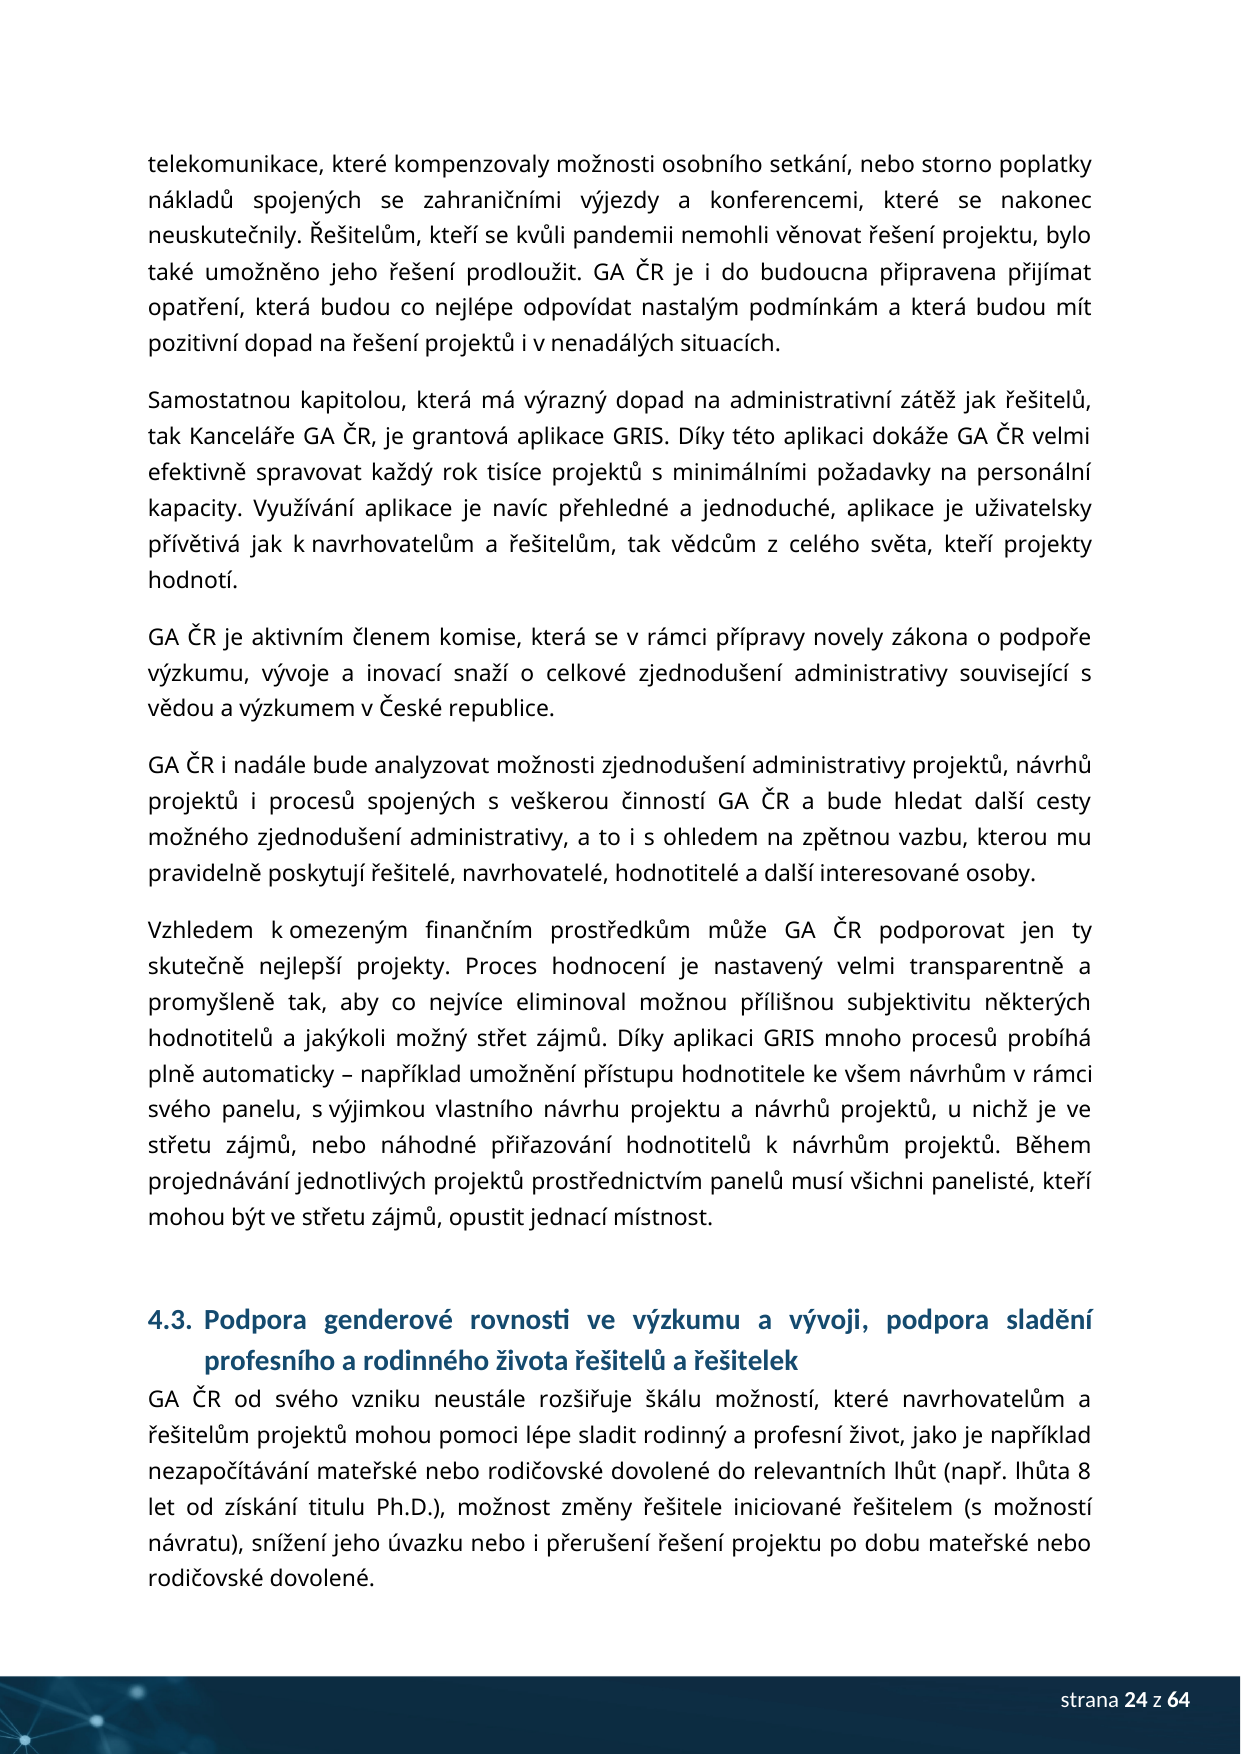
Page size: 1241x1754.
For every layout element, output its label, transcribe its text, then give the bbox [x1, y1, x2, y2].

text Samostatnou kapitolou, která má výrazný dopad na administrativní zátěž jak řešitelů, tak Kanceláře GA ČR, je grantová aplikace GRIS. Díky této aplikaci dokáže GA ČR velmi efektivně spravovat každý rok tisíce projektů s minimálními požadavky na personální kapacity. Využívání aplikace je navíc přehledné a jednoduché, aplikace je uživatelsky přívětivá jak k navrhovatelům a řešitelům, tak vědcům z celého světa, kteří projekty hodnotí. [148, 384, 1093, 595]
text GA ČR je aktivním členem komise, která se v rámci přípravy novely zákona o podpoře výzkumu, vývoje a inovací snaží o celkové zjednodušení administrativy související s vědou a výzkumem v České republice. [148, 621, 1093, 724]
text GA ČR i nadále bude analyzovat možnosti zjednodušení administrativy projektů, návrhů projektů i procesů spojených s veškerou činností GA ČR a bude hledat další cesty možného zjednodušení administrativy, a to i s ohledem na zpětnou vazbu, kterou mu pravidelně poskytují řešitelé, navrhovatelé, hodnotitelé a další interesované osoby. [148, 749, 1093, 888]
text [148, 148, 1093, 358]
picture [0, 1643, 1241, 1754]
text GA ČR od svého vzniku neustále rozšiřuje škálu možností, které navrhovatelům a řešitelům projektů mohou pomoci lépe sladit rodinný a profesní život, jako je například nezapočítávání mateřské nebo rodičovské dovolené do relevantních lhůt (např. lhůta 8 let od získání titulu Ph.D.), možnost změny řešitele iniciované řešitelem (s možností návratu), snížení jeho úvazku nebo i přerušení řešení projektu po dobu mateřské nebo rodičovské dovolené. [148, 1383, 1093, 1594]
text Vzhledem k omezeným finančním prostředkům může GA ČR podporovat jen ty skutečně nejlepší projekty. Proces hodnocení je nastavený velmi transparentně a promyšleně tak, aby co nejvíce eliminoval možnou přílišnou subjektivitu některých hodnotitelů a jakýkoli možný střet zájmů. Díky aplikaci GRIS mnoho procesů probíhá plně automaticky – například umožnění přístupu hodnotitele ke všem návrhům v rámci svého panelu, s výjimkou vlastního návrhu projektu a návrhů projektů, u nichž je ve střetu zájmů, nebo náhodné přiřazování hodnotitelů k návrhům projektů. Během projednávání jednotlivých projektů prostřednictvím panelů musí všichni panelisté, kteří mohou být ve střetu zájmů, opustit jednací místnost. [148, 914, 1093, 1232]
subtitle 4.3. Podpora genderové rovnosti ve výzkumu a vývoji, podpora sladění profesního a rodinného života řešitelů a řešitelek [148, 1301, 1093, 1377]
